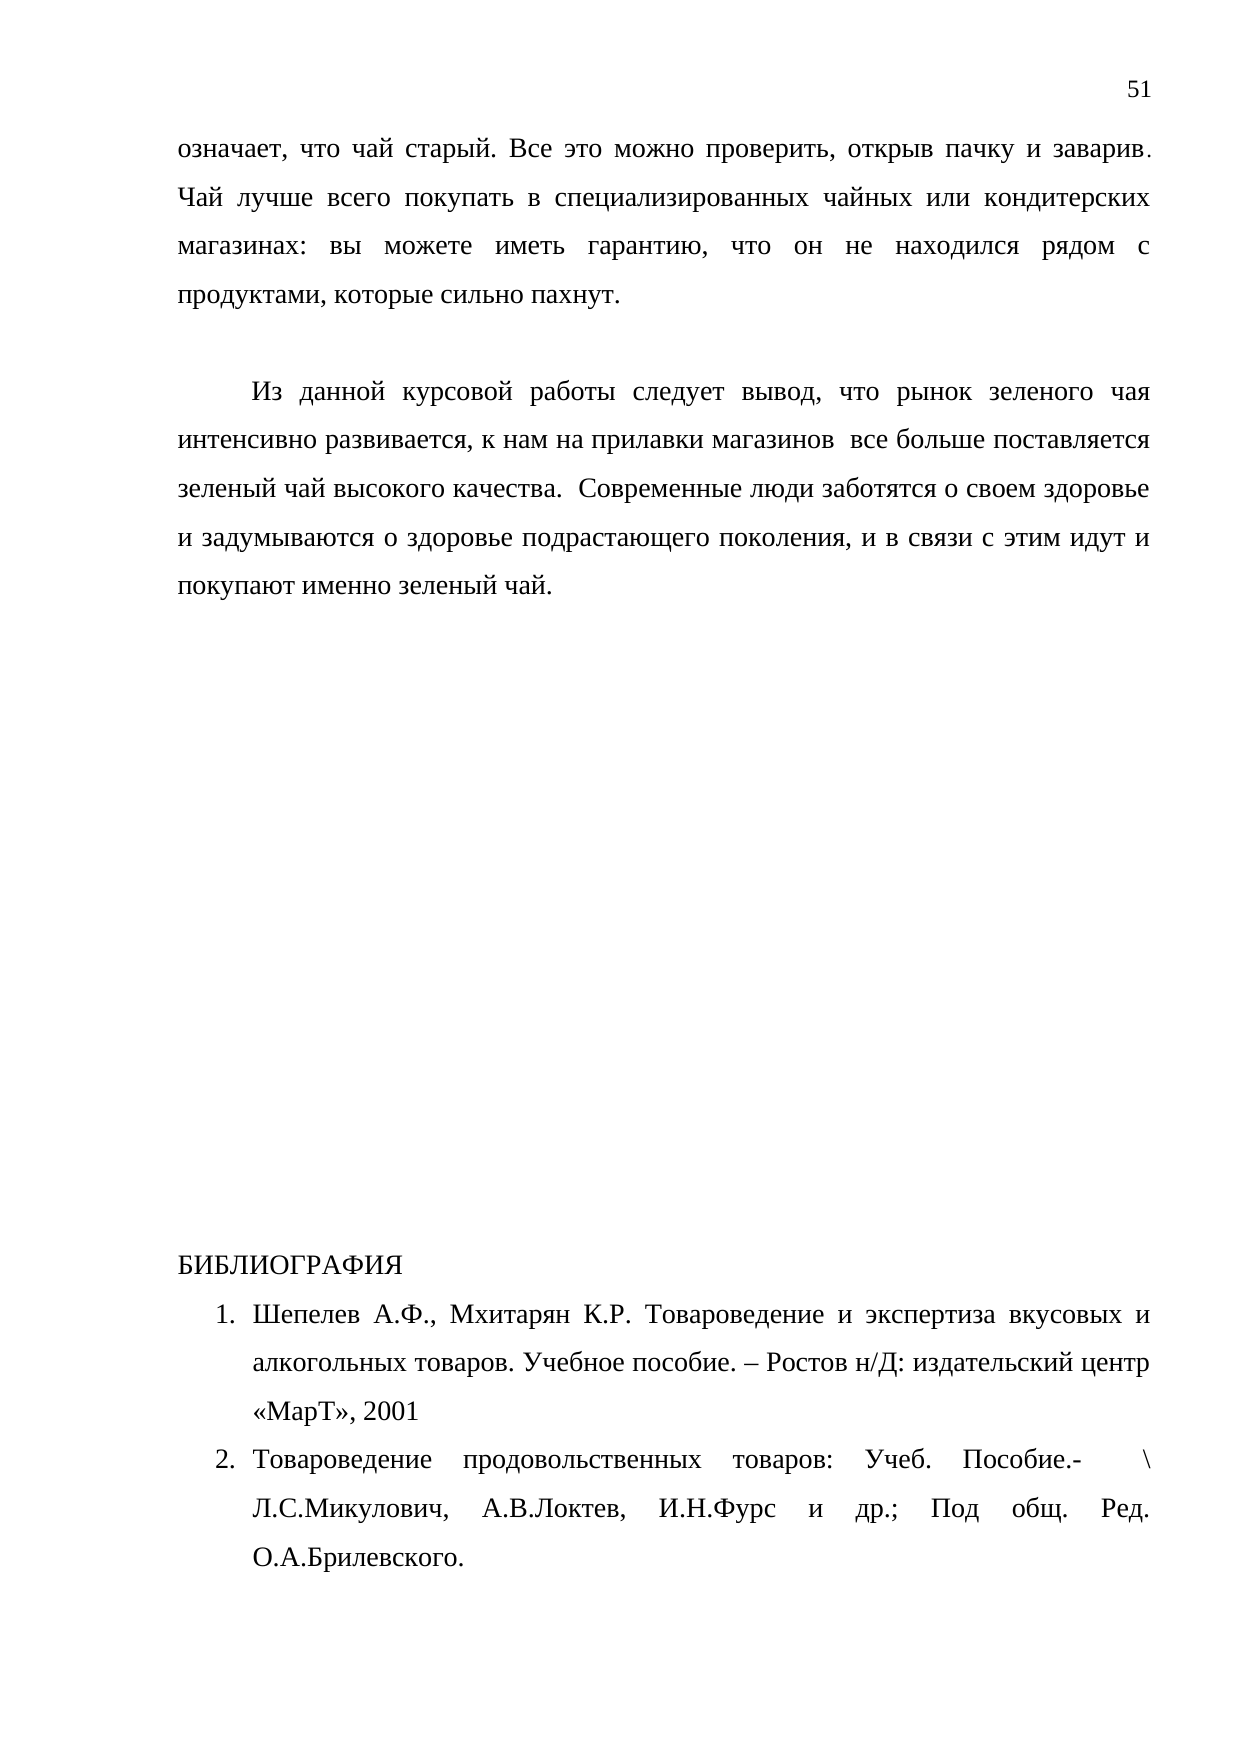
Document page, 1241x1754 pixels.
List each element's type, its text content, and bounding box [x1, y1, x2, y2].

text БИБЛИОГРАФИЯ [177, 1248, 1152, 1281]
list Товароведение продовольственных товаров: Учеб. Пособие.- \Л.С.Микулович, А.В.Локтев, И.Н.Фурс и др.; Под общ. Ред. О.А.Брилевского. [215, 1442, 1152, 1572]
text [177, 131, 1152, 309]
text Из данной курсовой работы следует вывод, что рынок зеленого чая интенсивно развивается, к нам на прилавки магазинов все больше поставляется зеленый чай высокого качества. Современные люди заботятся о своем здоровье и задумываются о здоровье подрастающего поколения, и в связи с этим идут и покупают именно зеленый чай. [177, 374, 1152, 601]
list Шепелев А.Ф., Мхитарян К.Р. Товароведение и экспертиза вкусовых и алкогольных товаров. Учебное пособие. – Ростов н/Д: издательский центр «МарТ», 2001 [215, 1297, 1152, 1426]
